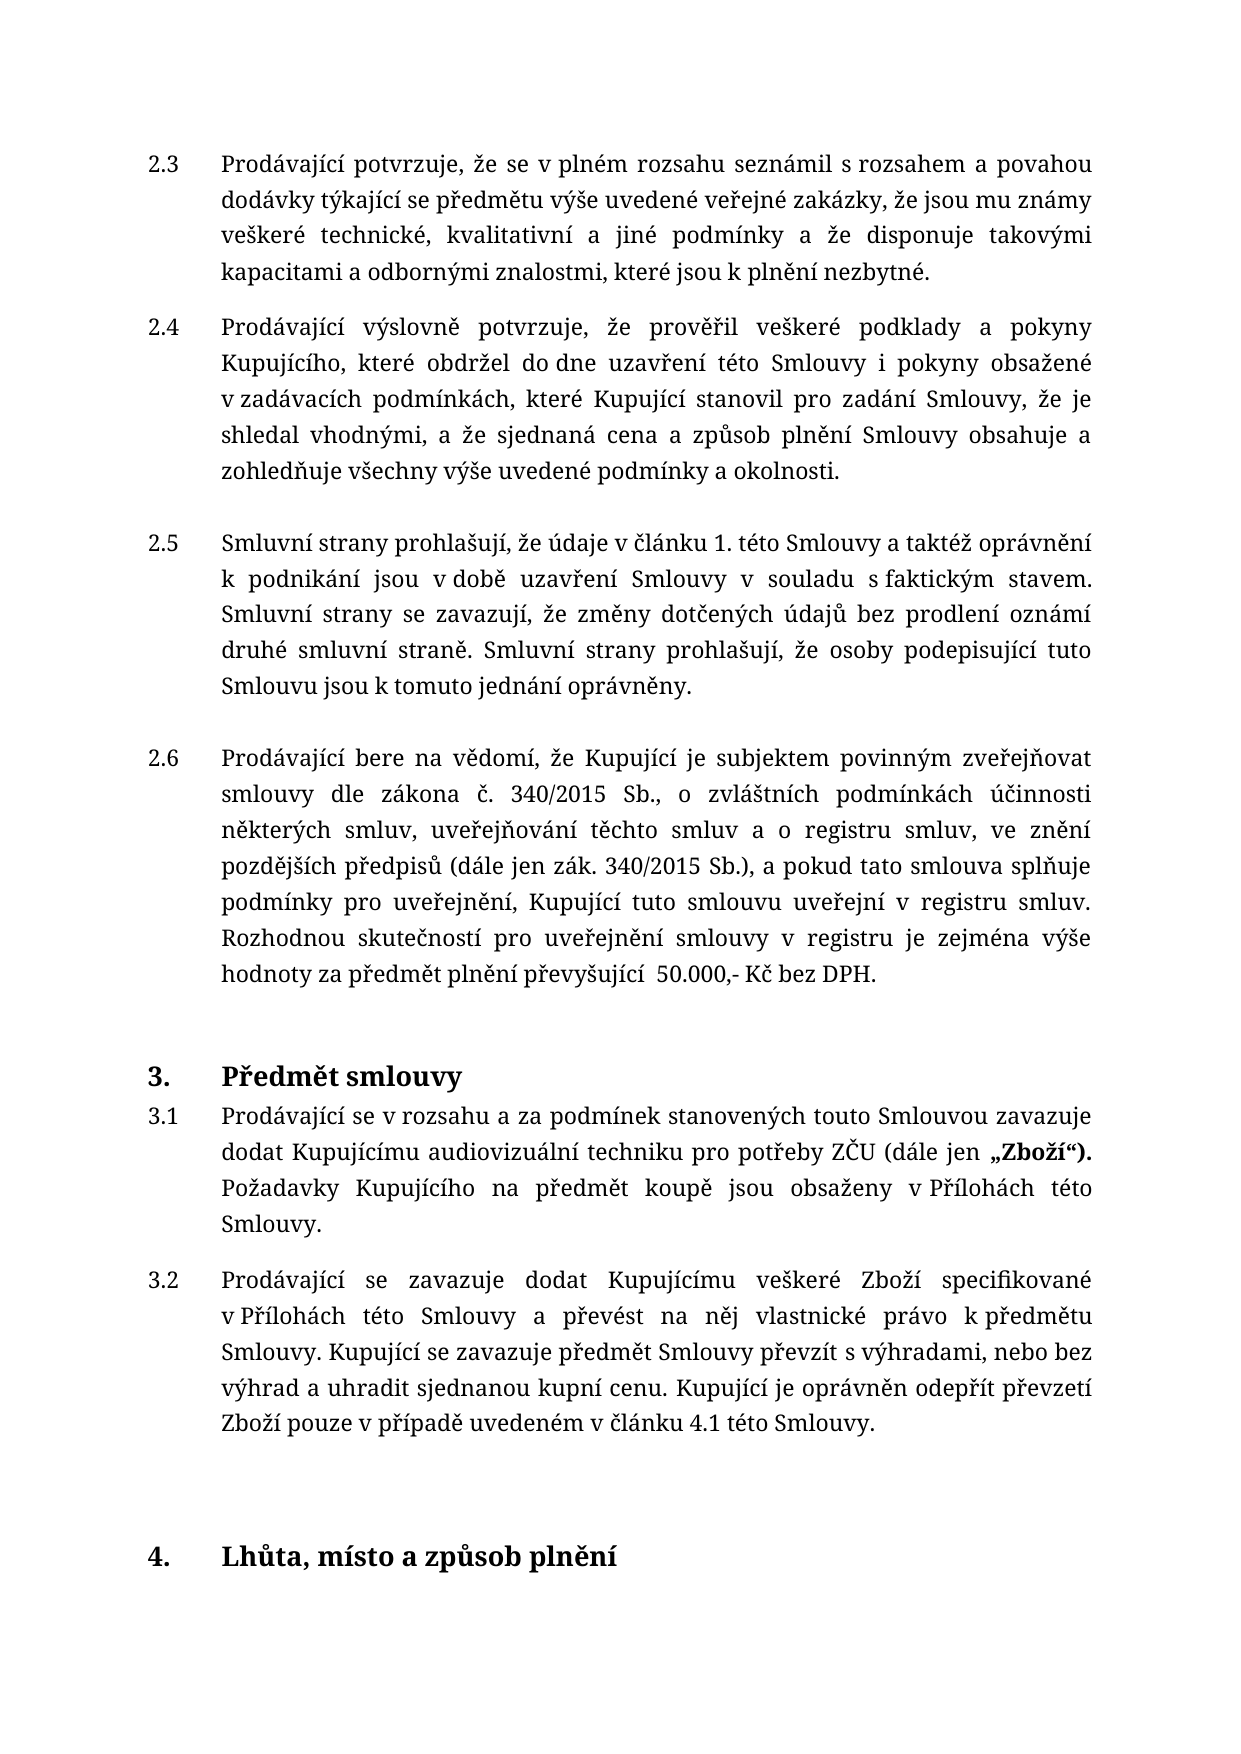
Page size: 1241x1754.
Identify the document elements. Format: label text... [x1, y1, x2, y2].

text 2.5 Smluvní strany prohlašují, že údaje v článku 1. této Smlouvy a taktéž oprávnění k podnikání jsou v době uzavření Smlouvy v souladu s faktickým stavem. Smluvní strany se zavazují, že změny dotčených údajů bez prodlení oznámí druhé smluvní straně. Smluvní strany prohlašují, že osoby podepisující tuto Smlouvu jsou k tomuto jednání oprávněny. [148, 527, 1093, 702]
text 2.4 Prodávající výslovně potvrzuje, že prověřil veškeré podklady a pokyny Kupujícího, které obdržel do dne uzavření této Smlouvy i pokyny obsažené v zadávacích podmínkách, které Kupující stanovil pro zadání Smlouvy, že je shledal vhodnými, a že sjednaná cena a způsob plnění Smlouvy obsahuje a zohledňuje všechny výše uvedené podmínky a okolnosti. [148, 311, 1093, 486]
text 4. Lhůta, místo a způsob plnění [148, 1537, 1093, 1574]
text 2.3 Prodávající potvrzuje, že se v plném rozsahu seznámil s rozsahem a povahou dodávky týkající se předmětu výše uvedené veřejné zakázky, že jsou mu známy veškeré technické, kvalitativní a jiné podmínky a že disponuje takovými kapacitami a odbornými znalostmi, které jsou k plnění nezbytné. [148, 148, 1093, 287]
text 3. Předmět smlouvy [148, 1058, 1093, 1095]
text 2.6 Prodávající bere na vědomí, že Kupující je subjektem povinným zveřejňovat smlouvy dle zákona č. 340/2015 Sb., o zvláštních podmínkách účinnosti některých smluv, uveřejňování těchto smluv a o registru smluv, ve znění pozdějších předpisů (dále jen zák. 340/2015 Sb.), a pokud tato smlouva splňuje podmínky pro uveřejnění, Kupující tuto smlouvu uveřejní v registru smluv. Rozhodnou skutečností pro uveřejnění smlouvy v registru je zejména výše hodnoty za předmět plnění převyšující 50.000,- Kč bez DPH. [148, 742, 1093, 989]
text 3.2 Prodávající se zavazuje dodat Kupujícímu veškeré Zboží specifikované v Přílohách této Smlouvy a převést na něj vlastnické právo k předmětu Smlouvy. Kupující se zavazuje předmět Smlouvy převzít s výhradami, nebo bez výhrad a uhradit sjednanou kupní cenu. Kupující je oprávněn odepřít převzetí Zboží pouze v případě uvedeném v článku 4.1 této Smlouvy. [148, 1264, 1093, 1439]
text 3.1 Prodávající se v rozsahu a za podmínek stanovených touto Smlouvou zavazuje dodat Kupujícímu audiovizuální techniku pro potřeby ZČU (dále jen „Zboží“). Požadavky Kupujícího na předmět koupě jsou obsaženy v Přílohách této Smlouvy. [148, 1100, 1093, 1239]
